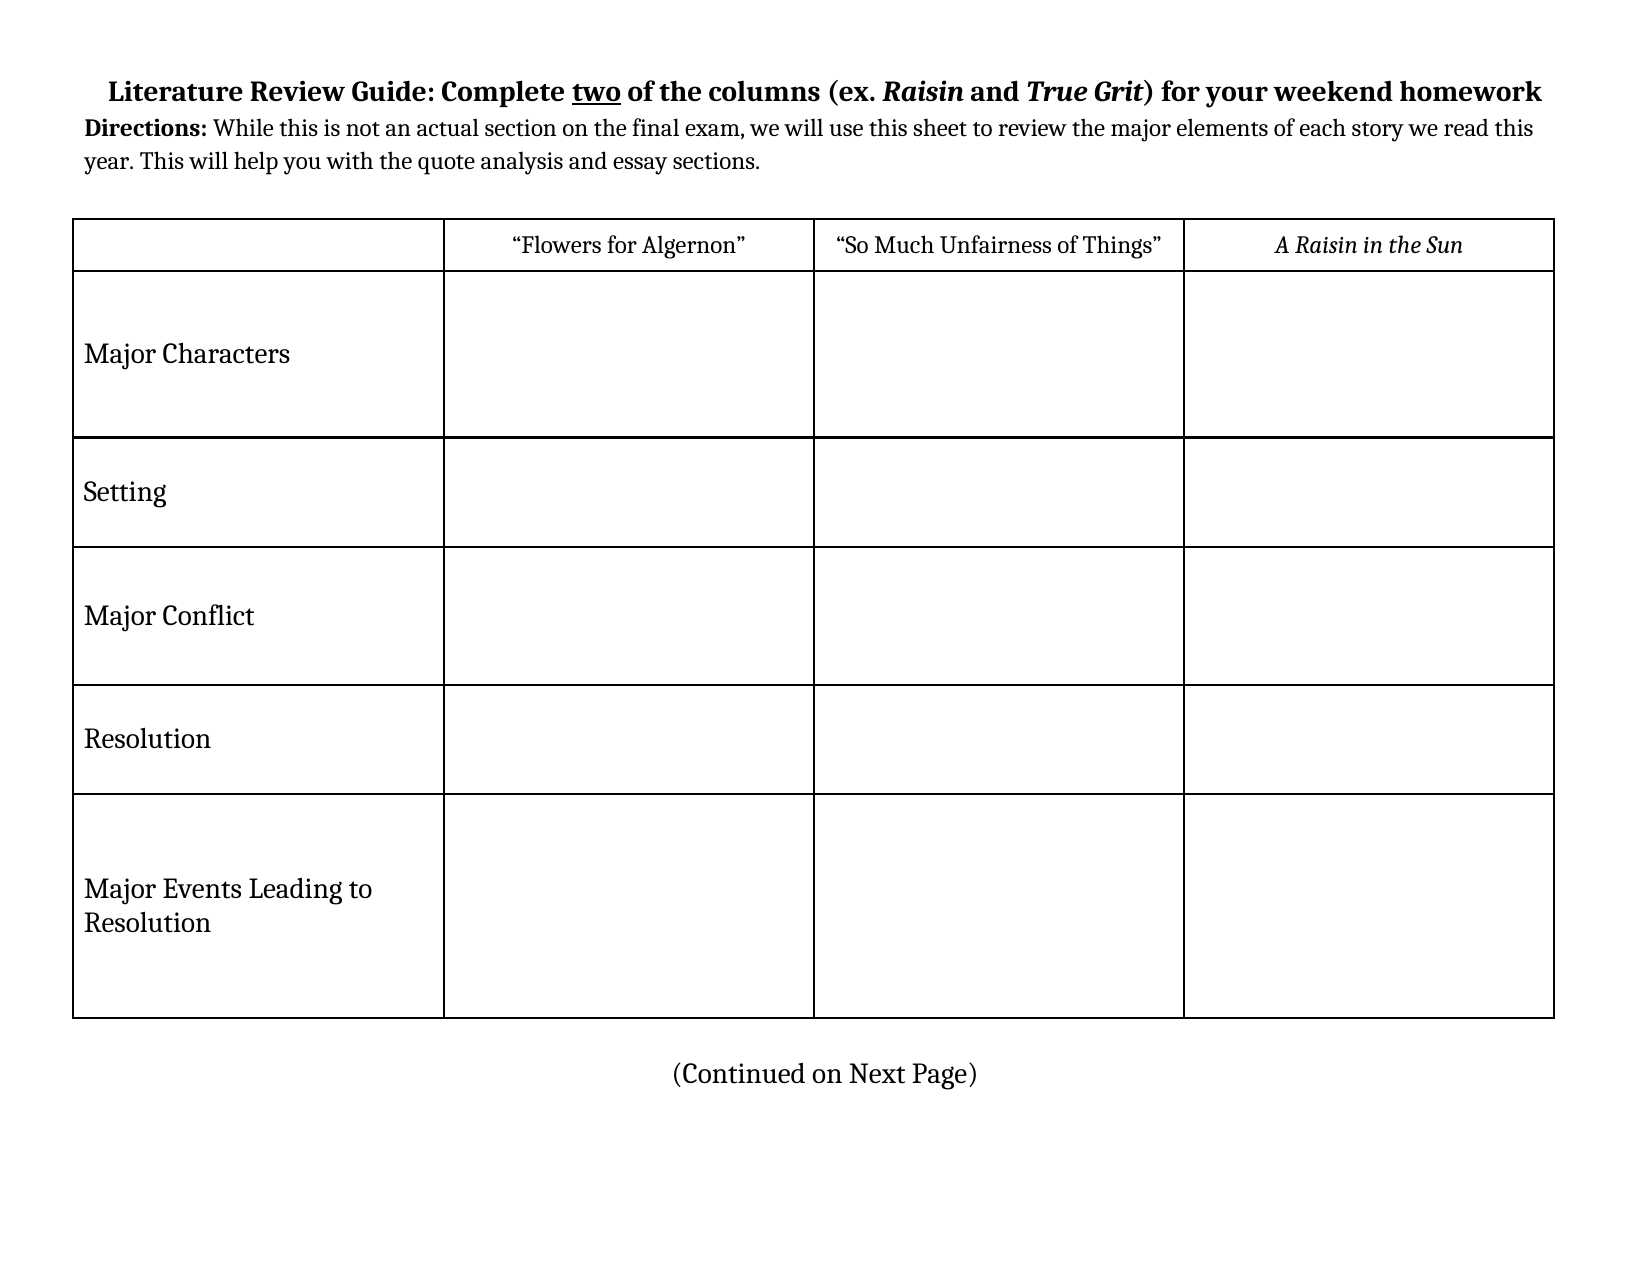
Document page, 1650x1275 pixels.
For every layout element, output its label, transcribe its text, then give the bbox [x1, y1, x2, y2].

text Directions: While this is not an actual section on the final exam, we will use this sheet to review the major elements of each story we read this year. This will help you with the quote analysis and essay sections. [84, 113, 1566, 175]
table_cell [815, 272, 1183, 436]
table_cell [445, 686, 813, 793]
text (Continued on Next Page) [84, 1057, 1566, 1091]
table_cell [815, 548, 1183, 683]
table_header A Raisin in the Sun [1185, 220, 1553, 270]
table_cell Resolution [74, 686, 443, 793]
table_cell [1185, 272, 1553, 436]
table_cell Major Events Leading to Resolution [74, 795, 443, 1017]
table_header “Flowers for Algernon” [445, 220, 813, 270]
table_cell [815, 795, 1183, 1017]
table_cell [1185, 548, 1553, 683]
table_cell [815, 686, 1183, 793]
text Literature Review Guide: Complete two of the columns (ex. Raisin and True Grit) for your weekend homework [84, 75, 1566, 108]
table_header [74, 220, 443, 270]
table_cell [815, 439, 1183, 546]
table_cell [445, 795, 813, 1017]
table_cell Setting [74, 439, 443, 546]
table_cell [1185, 686, 1553, 793]
table_cell [445, 548, 813, 683]
table_cell [445, 272, 813, 436]
table_cell [445, 439, 813, 546]
table_cell Major Conflict [74, 548, 443, 683]
table_header “So Much Unfairness of Things” [815, 220, 1183, 270]
table_cell Major Characters [74, 272, 443, 436]
table_cell [1185, 795, 1553, 1017]
table_cell [1185, 439, 1553, 546]
